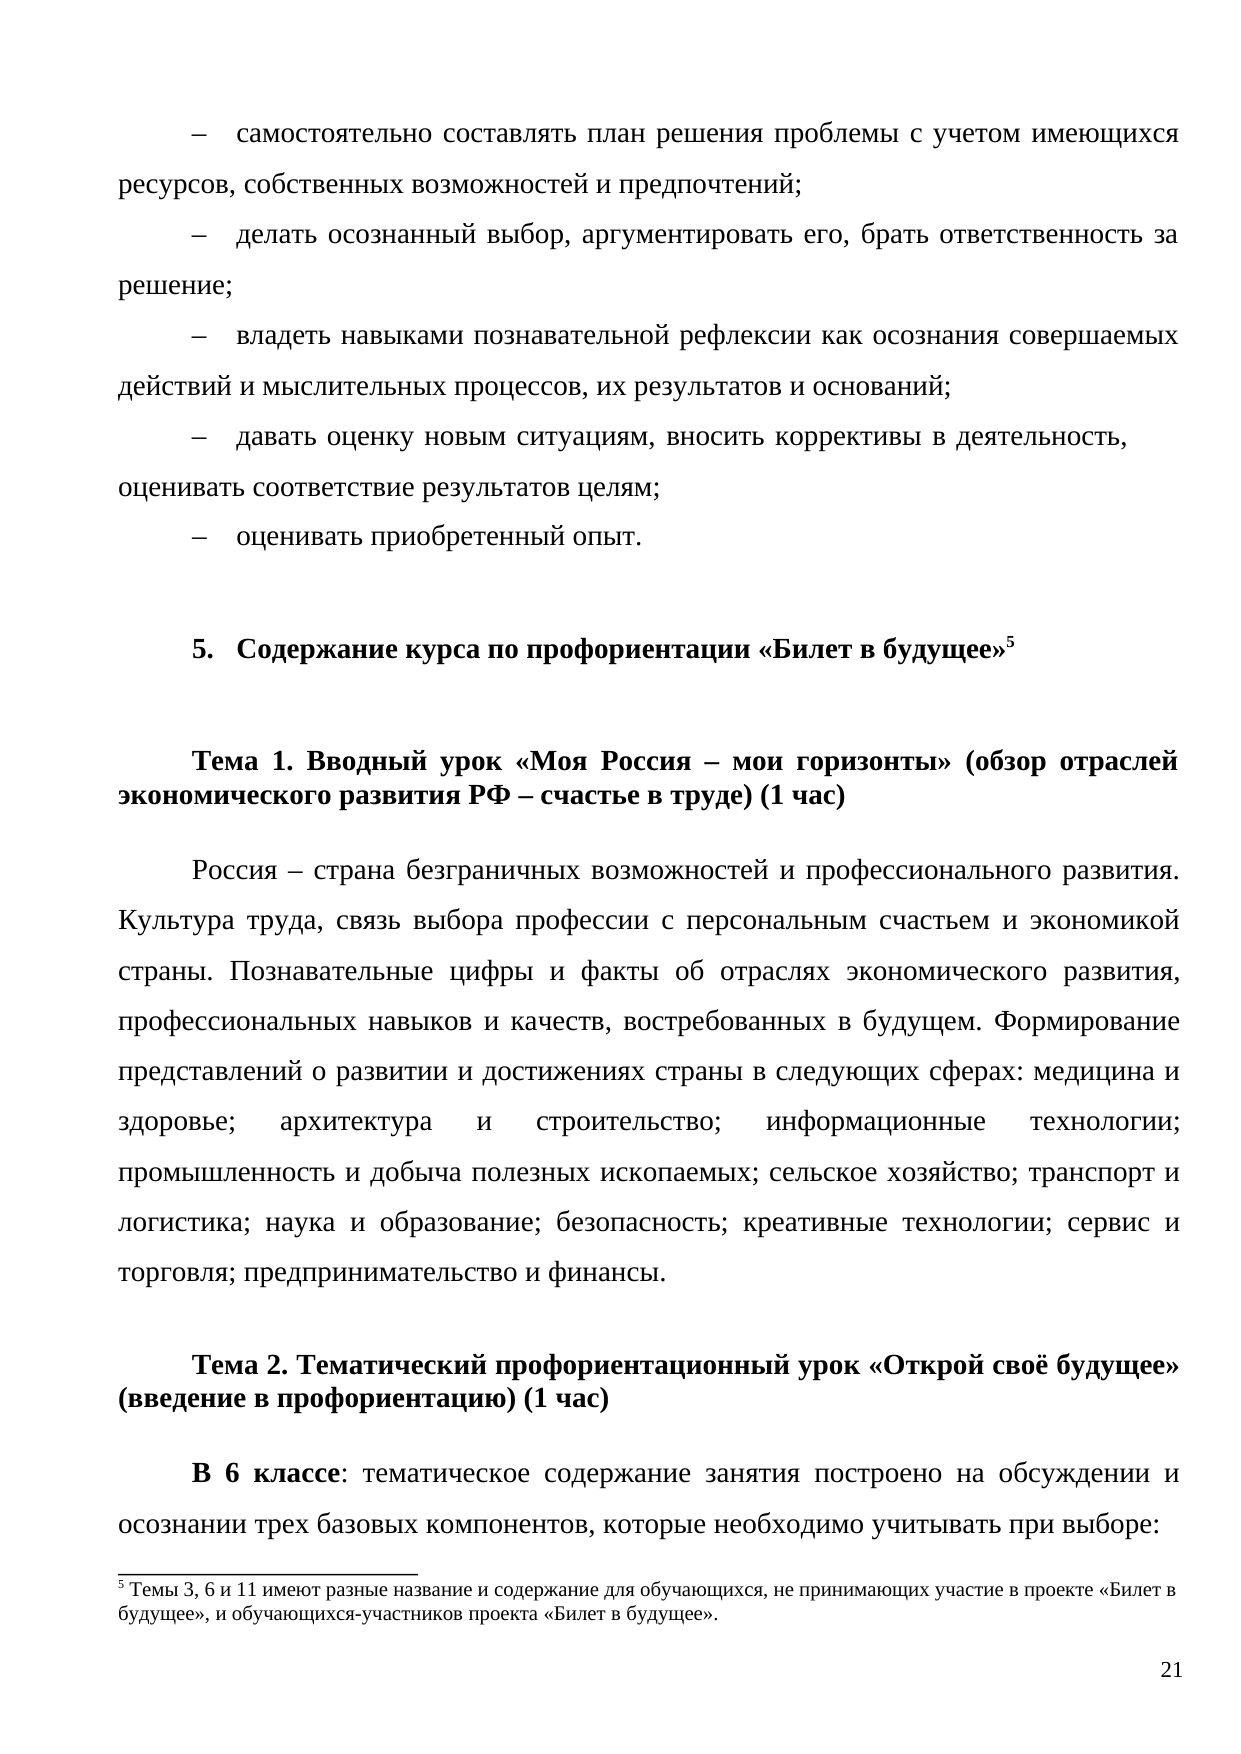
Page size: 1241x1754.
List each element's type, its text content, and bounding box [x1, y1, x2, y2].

text В 6 классе: тематическое содержание занятия построено на обсуждении и осознании трех базовых компонентов, которые необходимо учитывать при выборе: [118, 1456, 1181, 1539]
list оценивать приобретенный опыт. [192, 519, 1192, 552]
subtitle Тема 2. Тематический профориентационный урок «Открой своё будущее» (введение в профориентацию) (1 час) [118, 1347, 1181, 1414]
list Содержание курса по профориентации «Билет в будущее»5 [192, 631, 1192, 665]
subtitle Тема 1. Вводный урок «Моя Россия – мои горизонты» (обзор отраслей экономического развития РФ – счастье в труде) (1 час) [118, 744, 1192, 810]
list делать осознанный выбор, аргументировать его, брать ответственность за решение; [118, 217, 1181, 300]
list владеть навыками познавательной рефлексии как осознания совершаемых действий и мыслительных процессов, их результатов и оснований; [118, 317, 1181, 401]
list давать оценку новым ситуациям, вносить коррективы в деятельность, оценивать соответствие результатов целям; [118, 418, 1181, 502]
text Россия – страна безграничных возможностей и профессионального развития. Культура труда, связь выбора профессии с персональным счастьем и экономикой страны. Познавательные цифры и факты об отраслях экономического развития, профессиональных навыков и качеств, востребованных в будущем. Формирование представлений о развитии и достижениях страны в следующих сферах: медицина и здоровье; архитектура и строительство; информационные технологии; промышленность и добыча полезных ископаемых; сельское хозяйство; транспорт и логистика; наука и образование; безопасность; креативные технологии; сервис и торговля; предпринимательство и финансы. [118, 852, 1181, 1288]
list самостоятельно составлять план решения проблемы с учетом имеющихся ресурсов, собственных возможностей и предпочтений; [118, 115, 1181, 199]
text 5 Темы 3, 6 и 11 имеют разные название и содержание для обучающихся, не принимающих участие в проекте «Билет в будущее», и обучающихся-участников проекта «Билет в будущее». [118, 1577, 1192, 1625]
